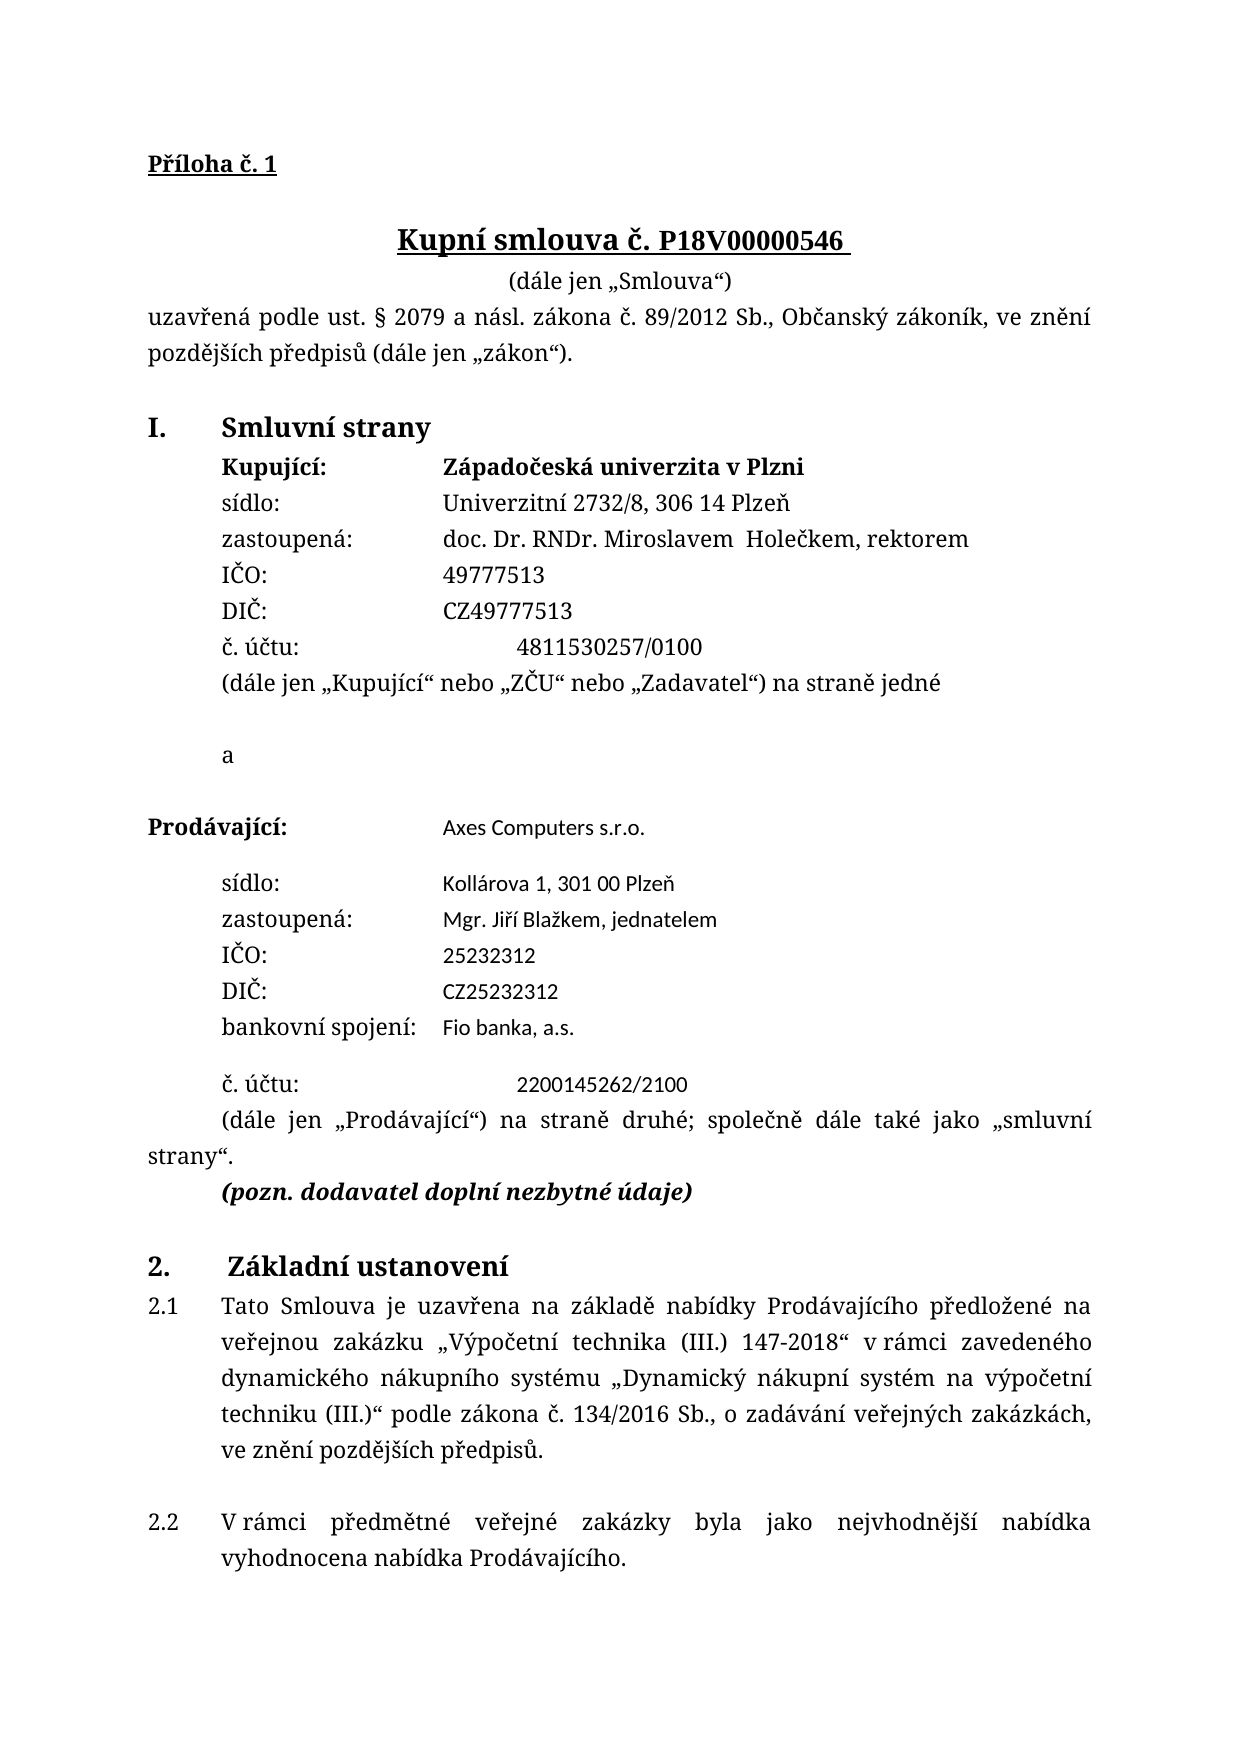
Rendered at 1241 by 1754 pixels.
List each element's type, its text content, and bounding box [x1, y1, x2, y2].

text 2.1 Tato Smlouva je uzavřena na základě nabídky Prodávajícího předložené na veřejnou zakázku „Výpočetní technika (III.) 147-2018“ v rámci zavedeného dynamického nákupního systému „Dynamický nákupní systém na výpočetní techniku (III.)“ podle zákona č. 134/2016 Sb., o zadávání veřejných zakázkách, ve znění pozdějších předpisů. [148, 1290, 1093, 1465]
text IČO: 25232312 [221, 939, 1093, 971]
text 2. Základní ustanovení [148, 1248, 1093, 1284]
text sídlo: Kollárova 1, 301 00 Plzeň [221, 867, 1093, 899]
text uzavřená podle ust. § 2079 a násl. zákona č. 89/2012 Sb., Občanský zákoník, ve znění pozdějších předpisů (dále jen „zákon“). [148, 301, 1093, 368]
text bankovní spojení: Fio banka, a.s. [148, 1011, 1093, 1042]
text (dále jen „Prodávající“) na straně druhé; společně dále také jako „smluvní strany“. [148, 1104, 1093, 1171]
text zastoupená: doc. Dr. RNDr. Miroslavem Holečkem, rektorem [221, 523, 1093, 554]
text Prodávající: Axes Computers s.r.o. [148, 811, 1093, 842]
text sídlo: Univerzitní 2732/8, 306 14 Plzeň [221, 487, 1093, 518]
text Kupní smlouva č. P18V00000546 [148, 219, 1093, 259]
text DIČ: CZ49777513 [221, 595, 1093, 626]
text a [221, 739, 1093, 770]
text (dále jen „Smlouva“) [148, 265, 1093, 296]
text č. účtu: 4811530257/0100 [221, 631, 1093, 662]
text č. účtu: 2200145262/2100 [221, 1068, 1093, 1099]
text (dále jen „Kupující“ nebo „ZČU“ nebo „Zadavatel“) na straně jedné [221, 667, 1093, 698]
text DIČ: CZ25232312 [221, 975, 1093, 1006]
text zastoupená: Mgr. Jiří Blažkem, jednatelem [221, 903, 1093, 934]
text (pozn. dodavatel doplní nezbytné údaje) [148, 1176, 1093, 1207]
text 2.2 V rámci předmětné veřejné zakázky byla jako nejvhodnější nabídka vyhodnocena nabídka Prodávajícího. [148, 1506, 1093, 1573]
text Kupující: Západočeská univerzita v Plzni [221, 451, 1093, 482]
text IČO: 49777513 [221, 559, 1093, 590]
text Příloha č. 1 [148, 148, 1093, 179]
text I. Smluvní strany [148, 409, 1093, 446]
